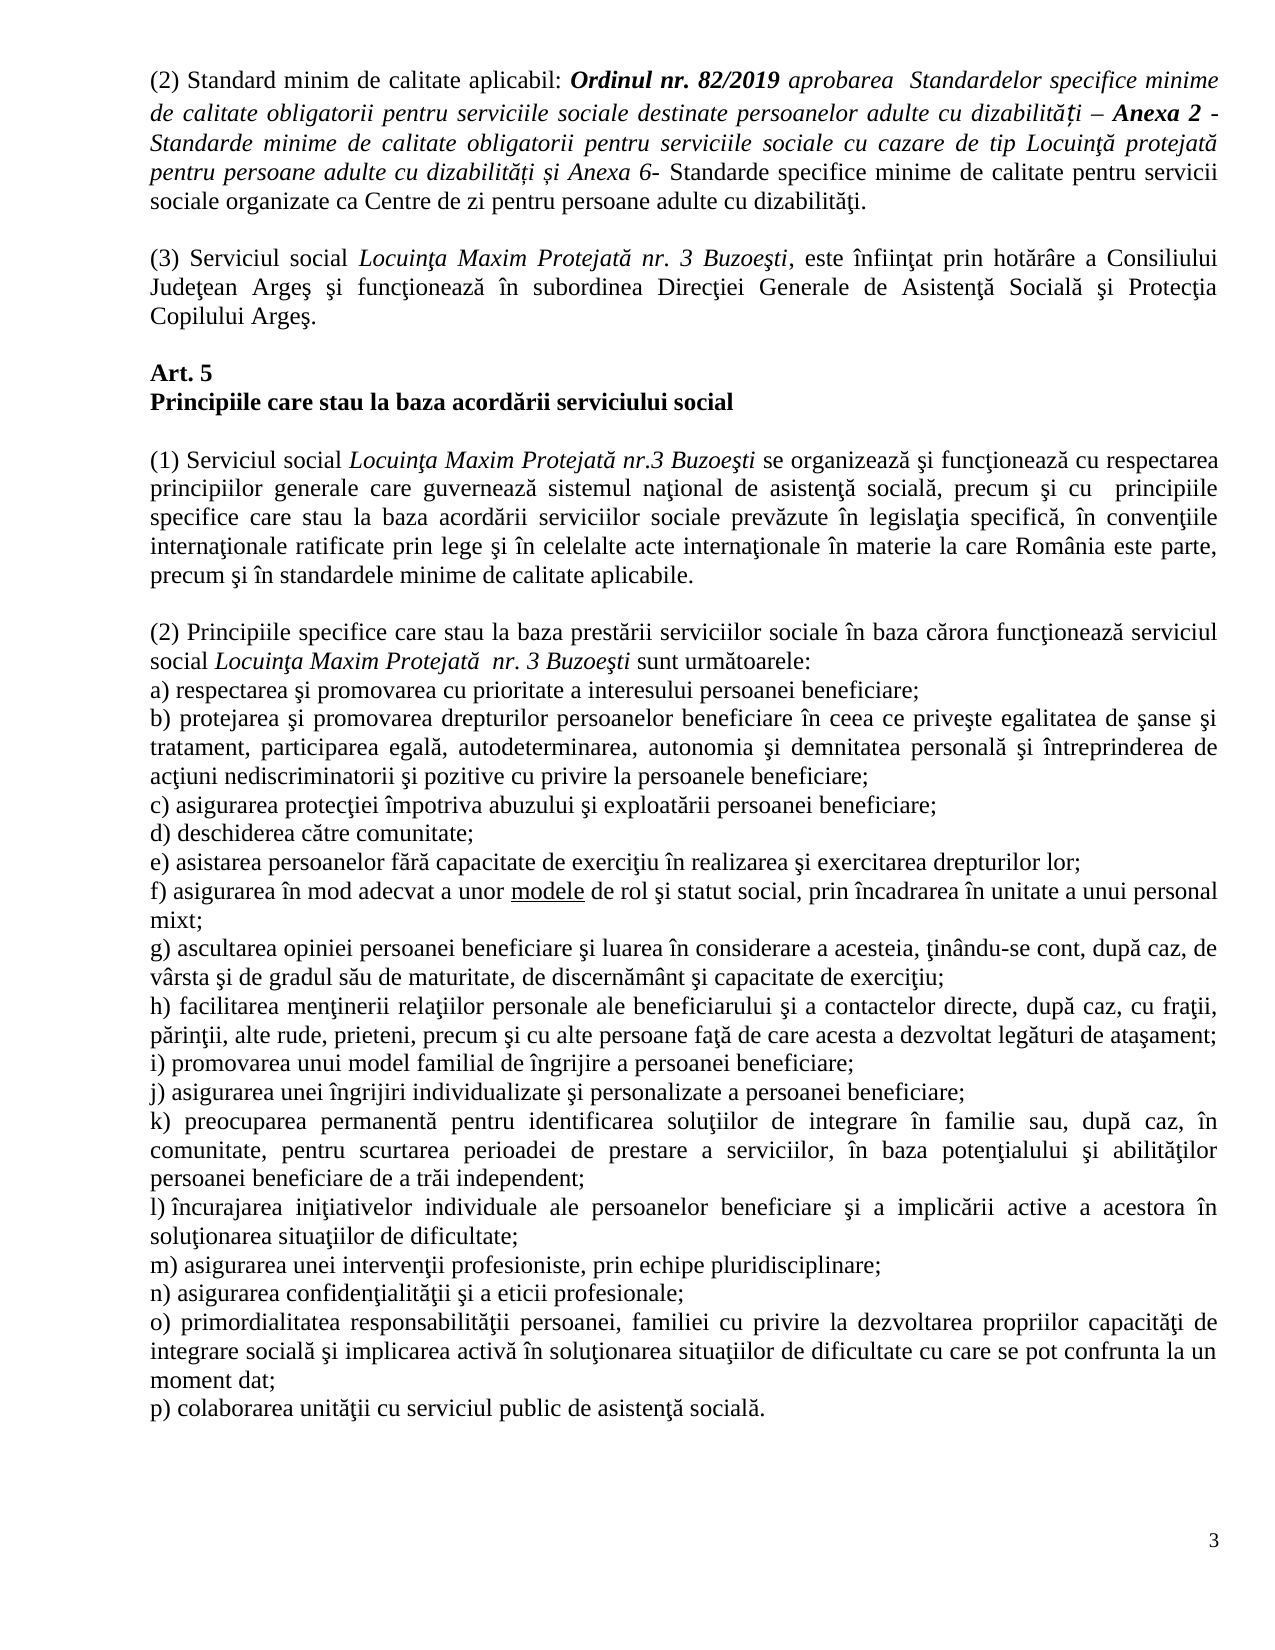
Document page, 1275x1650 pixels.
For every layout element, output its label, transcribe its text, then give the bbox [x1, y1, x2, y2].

text p) colaborarea unităţii cu serviciul public de asistenţă socială. [150, 1393, 1219, 1422]
text f) asigurarea în mod adecvat a unor modele de rol şi statut social, prin încadrarea în unitate a unui personal mixt; [150, 876, 1219, 933]
text (2) Standard minim de calitate aplicabil: Ordinul nr. 82/2019 aprobarea Standardelor specifice minime de calitate obligatorii pentru serviciile sociale destinate persoanelor adulte cu dizabilități – Anexa 2 - Standarde minime de calitate obligatorii pentru serviciile sociale cu cazare de tip Locuinţă protejată pentru persoane adulte cu dizabilități și Anexa 6- Standarde specifice minime de calitate pentru servicii sociale organizate ca Centre de zi pentru persoane adulte cu dizabilităţi. [150, 66, 1219, 215]
text Principiile care stau la baza acordării serviciului social [150, 387, 1219, 416]
text l) încurajarea iniţiativelor individuale ale persoanelor beneficiare şi a implicării active a acestora în soluţionarea situaţiilor de dificultate; [150, 1192, 1219, 1250]
text (1) Serviciul social Locuinţa Maxim Protejată nr.3 Buzoeşti se organizează şi funcţionează cu respectarea principiilor generale care guvernează sistemul naţional de asistenţă socială, precum şi cu principiile specifice care stau la baza acordării serviciilor sociale prevăzute în legislaţia specifică, în convenţiile internaţionale ratificate prin lege şi în celelalte acte internaţionale în materie la care România este parte, precum şi în standardele minime de calitate aplicabile. [150, 445, 1219, 588]
text (2) Principiile specifice care stau la baza prestării serviciilor sociale în baza cărora funcţionează serviciul social Locuinţa Maxim Protejată nr. 3 Buzoeşti sunt următoarele: [150, 617, 1219, 675]
text m) asigurarea unei intervenţii profesioniste, prin echipe pluridisciplinare; [150, 1250, 1219, 1278]
text c) asigurarea protecţiei împotriva abuzului şi exploatării persoanei beneficiare; [150, 790, 1219, 818]
text h) facilitarea menţinerii relaţiilor personale ale beneficiarului şi a contactelor directe, după caz, cu fraţii, părinţii, alte rude, prieteni, precum şi cu alte persoane faţă de care acesta a dezvoltat legături de ataşament; [150, 991, 1219, 1048]
text o) primordialitatea responsabilităţii persoanei, familiei cu privire la dezvoltarea propriilor capacităţi de integrare socială şi implicarea activă în soluţionarea situaţiilor de dificultate cu care se pot confrunta la un moment dat; [150, 1307, 1219, 1393]
text i) promovarea unui model familial de îngrijire a persoanei beneficiare; [150, 1048, 1219, 1077]
text d) deschiderea către comunitate; [150, 818, 1219, 847]
text k) preocuparea permanentă pentru identificarea soluţiilor de integrare în familie sau, după caz, în comunitate, pentru scurtarea perioadei de prestare a serviciilor, în baza potenţialului şi abilităţilor persoanei beneficiare de a trăi independent; [150, 1106, 1219, 1192]
text a) respectarea şi promovarea cu prioritate a interesului persoanei beneficiare; [150, 675, 1219, 703]
text e) asistarea persoanelor fără capacitate de exerciţiu în realizarea şi exercitarea drepturilor lor; [150, 847, 1219, 876]
text j) asigurarea unei îngrijiri individualizate şi personalizate a persoanei beneficiare; [150, 1077, 1219, 1106]
text (3) Serviciul social Locuinţa Maxim Protejată nr. 3 Buzoeşti, este înfiinţat prin hotărâre a Consiliului Judeţean Argeş şi funcţionează în subordinea Direcţiei Generale de Asistenţă Socială şi Protecţia Copilului Argeş. [150, 243, 1219, 330]
text b) protejarea şi promovarea drepturilor persoanelor beneficiare în ceea ce priveşte egalitatea de şanse şi tratament, participarea egală, autodeterminarea, autonomia şi demnitatea personală şi întreprinderea de acţiuni nediscriminatorii şi pozitive cu privire la persoanele beneficiare; [150, 703, 1219, 790]
text g) ascultarea opiniei persoanei beneficiare şi luarea în considerare a acesteia, ţinându-se cont, după caz, de vârsta şi de gradul său de maturitate, de discernământ şi capacitate de exerciţiu; [150, 933, 1219, 991]
text n) asigurarea confidenţialităţii şi a eticii profesionale; [150, 1278, 1219, 1307]
text Art. 5 [150, 358, 1219, 387]
